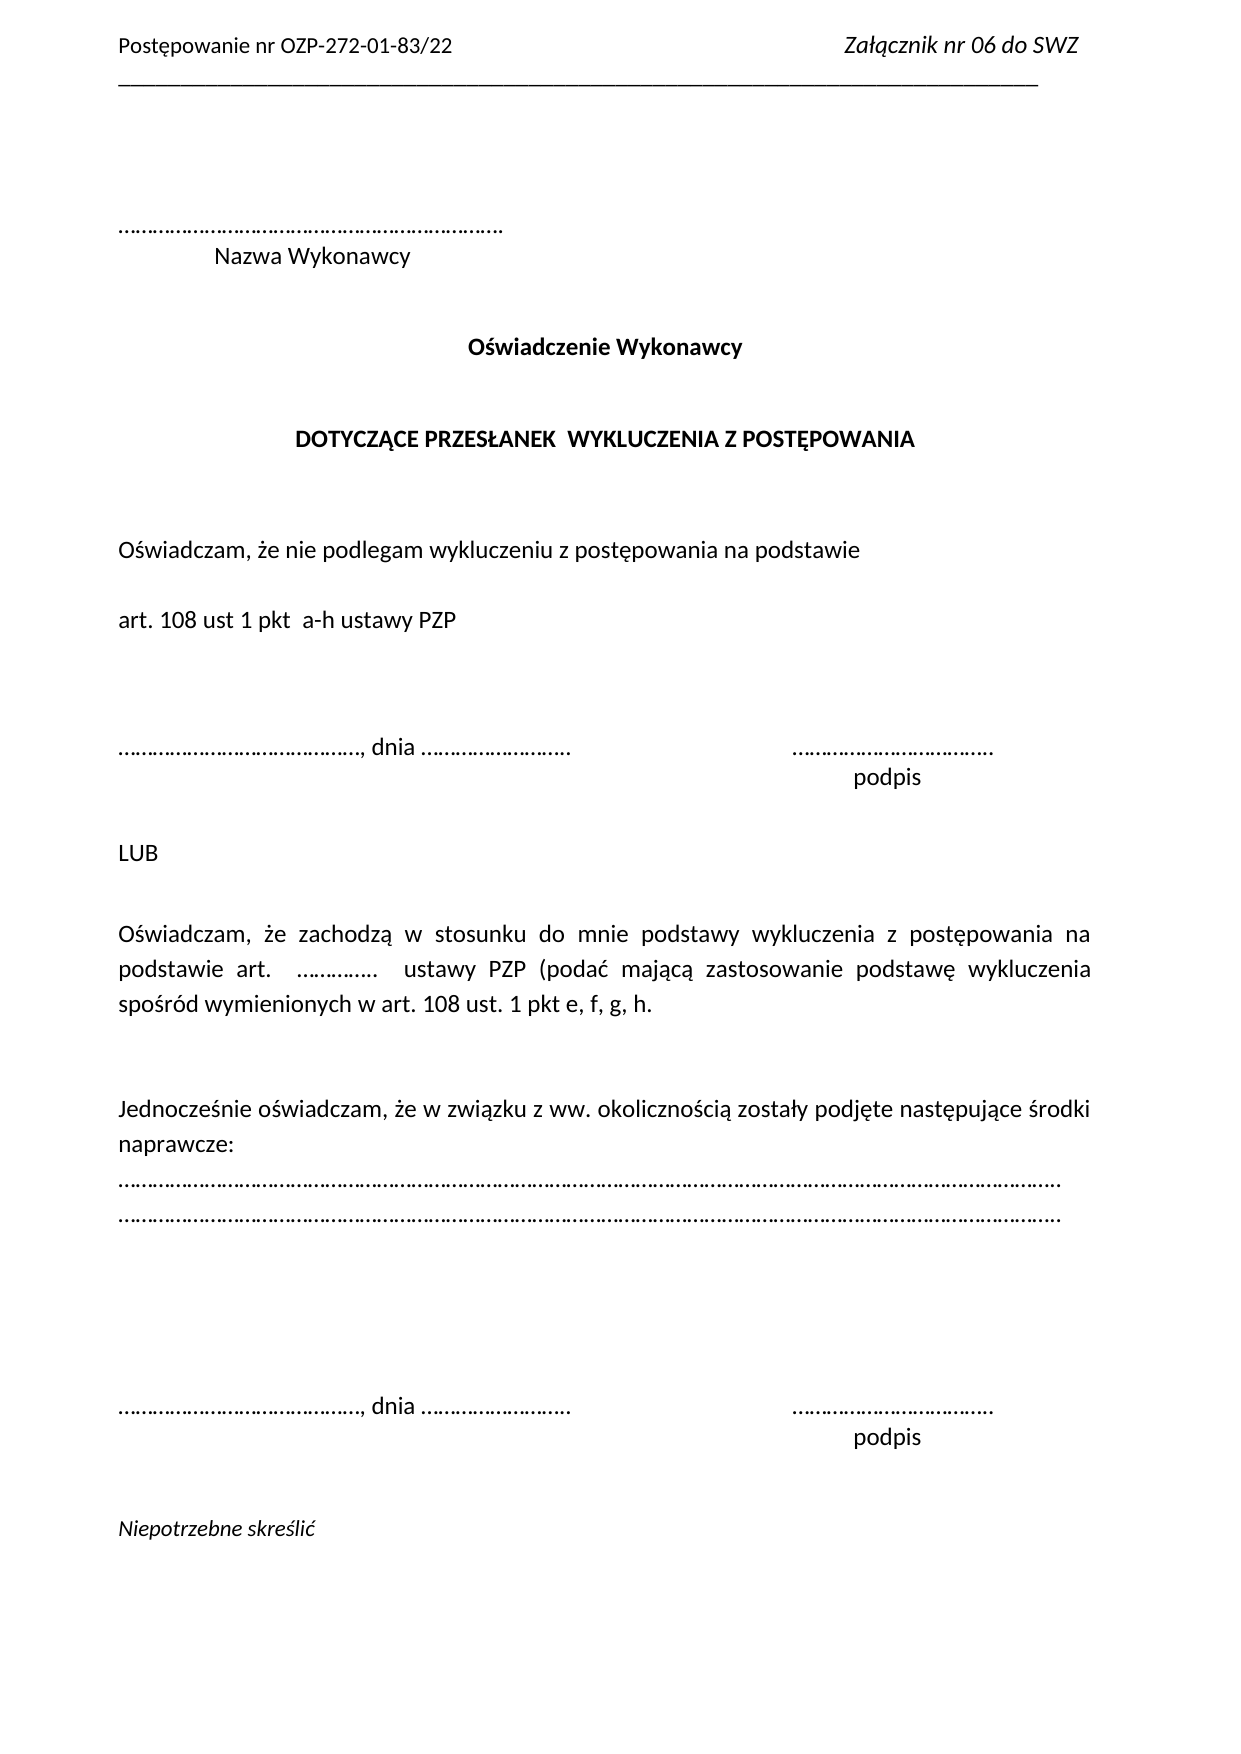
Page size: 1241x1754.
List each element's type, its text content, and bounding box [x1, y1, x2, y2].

text Nazwa Wykonawcy [118, 240, 1092, 271]
text ……………………………………………………………………………………………………………………………………………….. [118, 1198, 1092, 1229]
text ……………………………………, dnia …………………….. …………………………….. [118, 1390, 1092, 1421]
text …………………………………………………………. [118, 209, 1092, 240]
text Oświadczenie Wykonawcy [118, 332, 1092, 362]
text Jednocześnie oświadczam, że w związku z ww. okolicznością zostały podjęte następujące środki naprawcze: [118, 1093, 1092, 1159]
text Oświadczam, że zachodzą w stosunku do mnie podstawy wykluczenia z postępowania na podstawie art. ………….. ustawy PZP (podać mającą zastosowanie podstawę wykluczenia spośród wymienionych w art. 108 ust. 1 pkt e, f, g, h. [118, 918, 1092, 1019]
text DOTYCZĄCE PRZESŁANEK WYKLUCZENIA Z POSTĘPOWANIA [118, 423, 1092, 454]
text ……………………………………, dnia …………………….. …………………………….. [118, 731, 1092, 761]
text podpis [118, 1421, 1092, 1451]
text ……………………………………………………………………………………………………………………………………………….. [118, 1163, 1092, 1194]
text podpis [118, 761, 1092, 792]
text Oświadczam, że nie podlegam wykluczeniu z postępowania na podstawie [118, 534, 1092, 565]
text LUB [118, 838, 1092, 868]
text art. 108 ust 1 pkt a-h ustawy PZP [118, 604, 1092, 635]
text Niepotrzebne skreślić [118, 1514, 1092, 1542]
